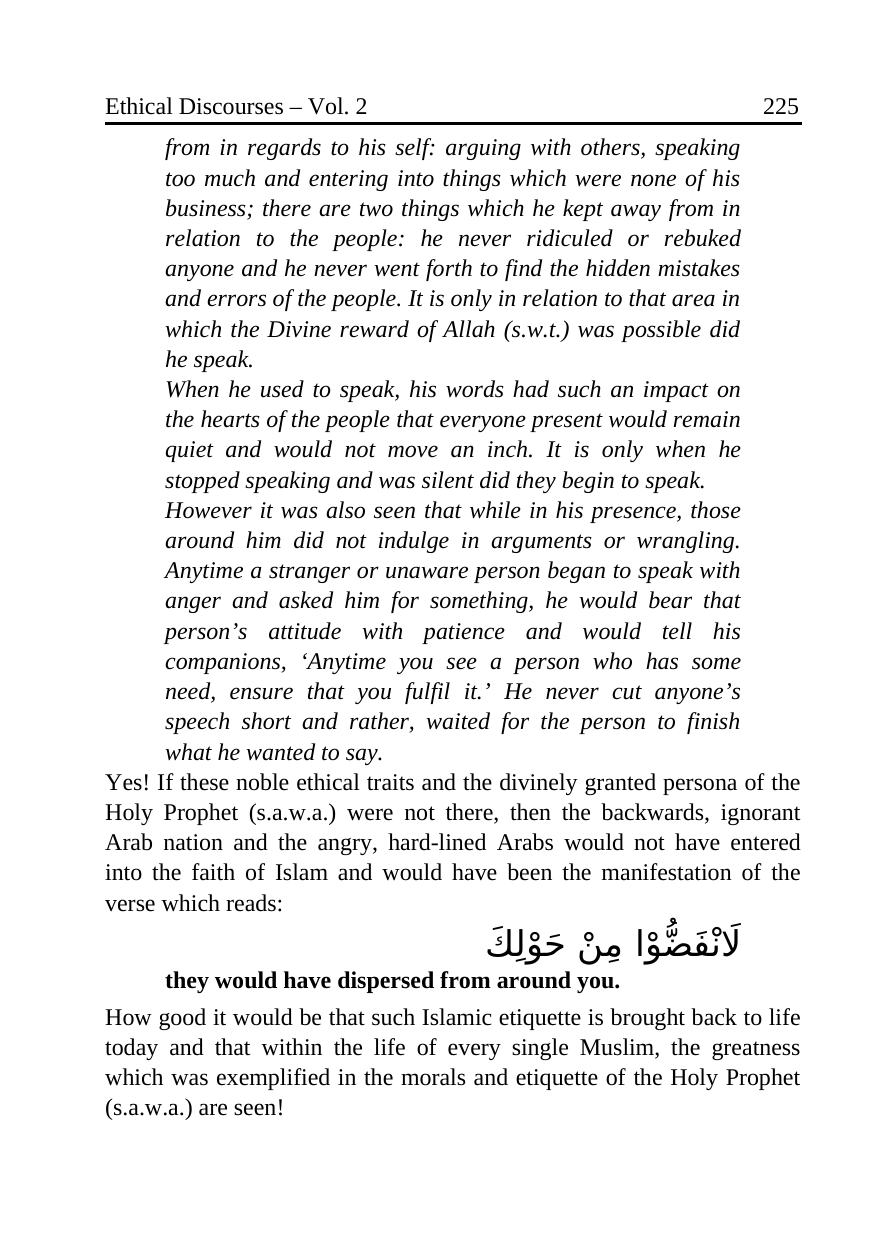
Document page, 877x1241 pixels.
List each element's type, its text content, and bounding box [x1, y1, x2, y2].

text When he used to speak, his words had such an impact on the hearts of the people that everyone present would remain quiet and would not move an inch. It is only when he stopped speaking and was silent did they begin to speak. [165, 373, 742, 494]
text How good it would be that such Islamic etiquette is brought back to life today and that within the life of every single Muslim, the greatness which was exemplified in the morals and etiquette of the Holy Prophet (s.a.w.a.) are seen! [105, 1001, 802, 1122]
text Yes! If these noble ethical traits and the divinely granted persona of the Holy Prophet (s.a.w.a.) were not there, then the backwards, ignorant Arab nation and the angry, hard-lined Arabs would not have entered into the faith of Islam and would have been the manifestation of the verse which reads: [105, 766, 802, 917]
text they would have dispersed from around you. [165, 964, 742, 995]
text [165, 132, 742, 373]
text However it was also seen that while in his presence, those around him did not indulge in arguments or wrangling. Anytime a stranger or unaware person began to speak with anger and asked him for something, he would bear that person’s attitude with patience and would tell his companions, ‘Anytime you see a person who has some need, ensure that you fulfil it.’ He never cut anyone’s speech short and rather, waited for the person to finish what he wanted to say. [165, 494, 742, 766]
text لَانْفَضُّوْا مِنْ حَوْلِكَ [165, 923, 742, 964]
